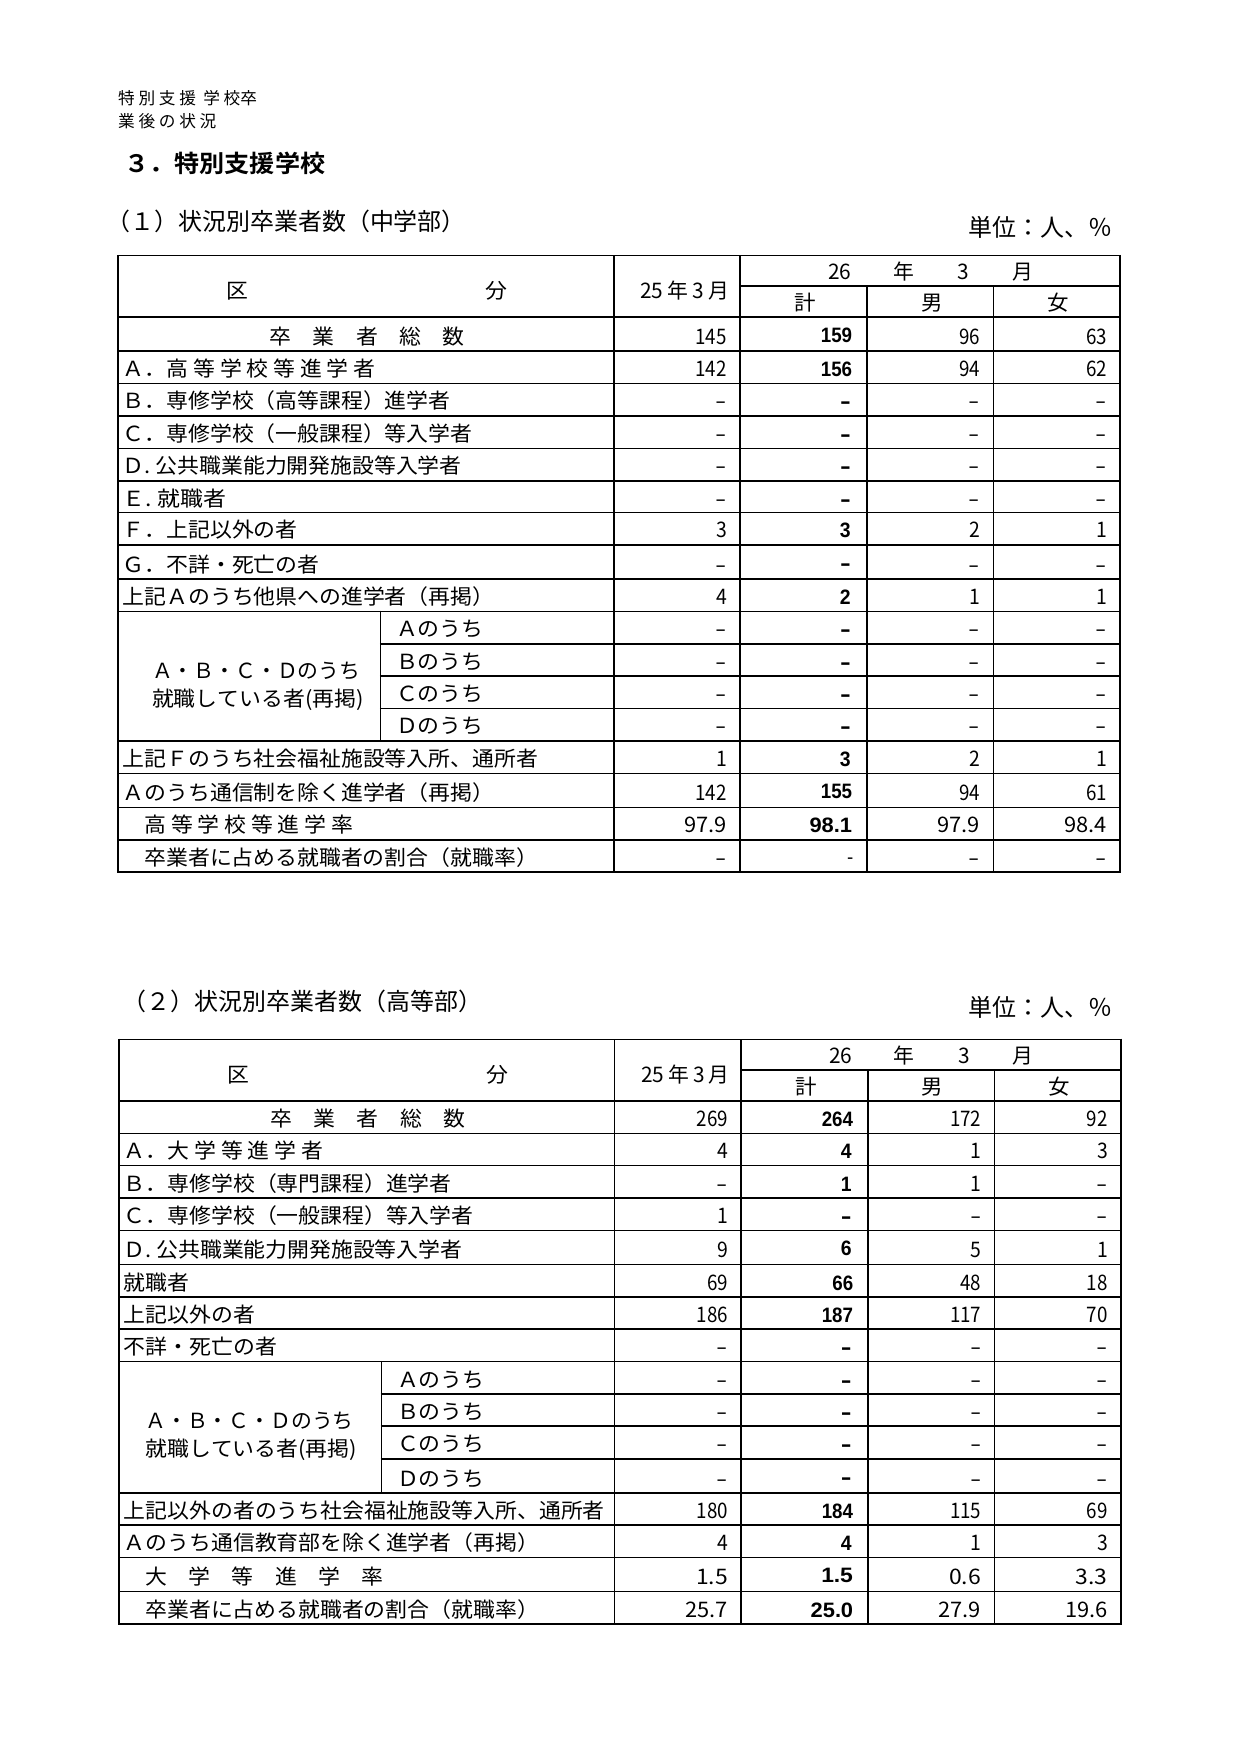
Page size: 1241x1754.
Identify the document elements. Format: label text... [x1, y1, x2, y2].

table_cell 上記以外の者のうち社会福祉施設等入所、通所者 [120, 1494, 614, 1524]
table_cell - [869, 1427, 994, 1458]
table_cell Ｃ．専修学校（一般課程）等入学者 [120, 1199, 614, 1229]
table_cell 5 [869, 1231, 994, 1264]
table_cell 0.6 [869, 1558, 994, 1591]
table_cell - [995, 1330, 1120, 1361]
table_cell Ｄのうち [382, 1460, 614, 1492]
table_cell Ｂのうち [382, 1395, 614, 1425]
table_cell 19.6 [995, 1592, 1120, 1623]
table_header 区 分 [120, 1040, 614, 1100]
table_cell - [615, 1166, 740, 1197]
table_cell 69 [615, 1265, 740, 1296]
table_cell 3 [995, 1526, 1120, 1557]
table_cell - [615, 1427, 740, 1458]
table_cell - [995, 1199, 1120, 1229]
table_cell - [995, 1166, 1120, 1197]
table_cell 184 [742, 1494, 867, 1524]
table_cell 不詳・死亡の者 [120, 1330, 614, 1361]
table_cell - [742, 1427, 867, 1458]
table_cell 1 [995, 1231, 1120, 1264]
table_cell - [742, 1395, 867, 1425]
text （２）状況別卒業者数（高等部） [123, 983, 497, 1018]
table_cell 3 [995, 1134, 1120, 1165]
text 特 別 支 援 学 校卒 業 後 の 状 況 [118, 86, 265, 132]
table_cell 48 [869, 1265, 994, 1296]
table_cell - [869, 1460, 994, 1492]
table_cell 男 [869, 1071, 994, 1100]
table_cell 上記以外の者 [120, 1298, 614, 1328]
table_cell 66 [742, 1265, 867, 1296]
table_cell Ｄ. 公共職業能力開発施設等入学者 [120, 1231, 614, 1264]
table_cell 172 [869, 1102, 994, 1132]
table_cell 卒 業 者 総 数 [120, 1102, 614, 1132]
table_cell Ａ・Ｂ・Ｃ・Ｄのうち就職している者(再掲) [120, 1362, 381, 1492]
table_cell 3.3 [995, 1558, 1120, 1591]
table_cell 187 [742, 1298, 867, 1328]
table_cell 92 [995, 1102, 1120, 1132]
table_cell Ｂ．専修学校（専門課程）進学者 [120, 1166, 614, 1197]
table_cell 115 [869, 1494, 994, 1524]
table_cell - [869, 1362, 994, 1393]
table_cell 69 [995, 1494, 1120, 1524]
table_cell 大 学 等 進 学 率 [120, 1558, 614, 1591]
table_cell - [995, 1460, 1120, 1492]
table_cell 70 [995, 1298, 1120, 1328]
table_cell 4 [742, 1526, 867, 1557]
table_cell - [615, 1330, 740, 1361]
table_cell - [995, 1362, 1120, 1393]
table_cell 1.5 [615, 1558, 740, 1591]
table_cell 180 [615, 1494, 740, 1524]
table_cell 計 [742, 1071, 867, 1100]
table_header 25年3月 [615, 1040, 740, 1100]
table_cell - [742, 1362, 867, 1393]
table_cell 4 [615, 1526, 740, 1557]
text ３．特別支援学校 [124, 132, 1134, 183]
table_cell Ａのうち [382, 1362, 614, 1393]
table_cell 4 [742, 1134, 867, 1165]
table_cell 117 [869, 1298, 994, 1328]
table_cell Ｃのうち [382, 1427, 614, 1458]
table_cell 18 [995, 1265, 1120, 1296]
table_cell - [742, 1330, 867, 1361]
table_cell - [615, 1362, 740, 1393]
table_cell 9 [615, 1231, 740, 1264]
table_header 26 年 3 月 [742, 1040, 1120, 1069]
table_cell Ａ．大 学 等 進 学 者 [120, 1134, 614, 1165]
table_cell 25.0 [742, 1592, 867, 1623]
table_cell 269 [615, 1102, 740, 1132]
table_cell 1 [869, 1526, 994, 1557]
table_cell - [995, 1395, 1120, 1425]
table_cell - [615, 1395, 740, 1425]
table_cell - [869, 1330, 994, 1361]
table_cell 1 [615, 1199, 740, 1229]
table_cell 25.7 [615, 1592, 740, 1623]
table_cell Ａのうち通信教育部を除く進学者（再掲） [120, 1526, 614, 1557]
table_cell 6 [742, 1231, 867, 1264]
table_cell 4 [615, 1134, 740, 1165]
table_cell 1 [869, 1134, 994, 1165]
table_cell - [869, 1199, 994, 1229]
table_cell - [869, 1395, 994, 1425]
table_cell - [995, 1427, 1120, 1458]
table_cell 女 [995, 1071, 1120, 1100]
table_cell 卒業者に占める就職者の割合（就職率） [120, 1592, 614, 1623]
table_cell - [742, 1460, 867, 1492]
table_cell 186 [615, 1298, 740, 1328]
table_cell 27.9 [869, 1592, 994, 1623]
table_cell - [615, 1460, 740, 1492]
text （１）状況別卒業者数（中学部） [106, 203, 497, 238]
table_cell 1.5 [742, 1558, 867, 1591]
table_cell 就職者 [120, 1265, 614, 1296]
table_cell 1 [869, 1166, 994, 1197]
table_cell - [742, 1199, 867, 1229]
table_cell 1 [742, 1166, 867, 1197]
text 単位：人、％ [968, 989, 1134, 1024]
table_cell 264 [742, 1102, 867, 1132]
text 単位：人、％ [968, 209, 1134, 244]
